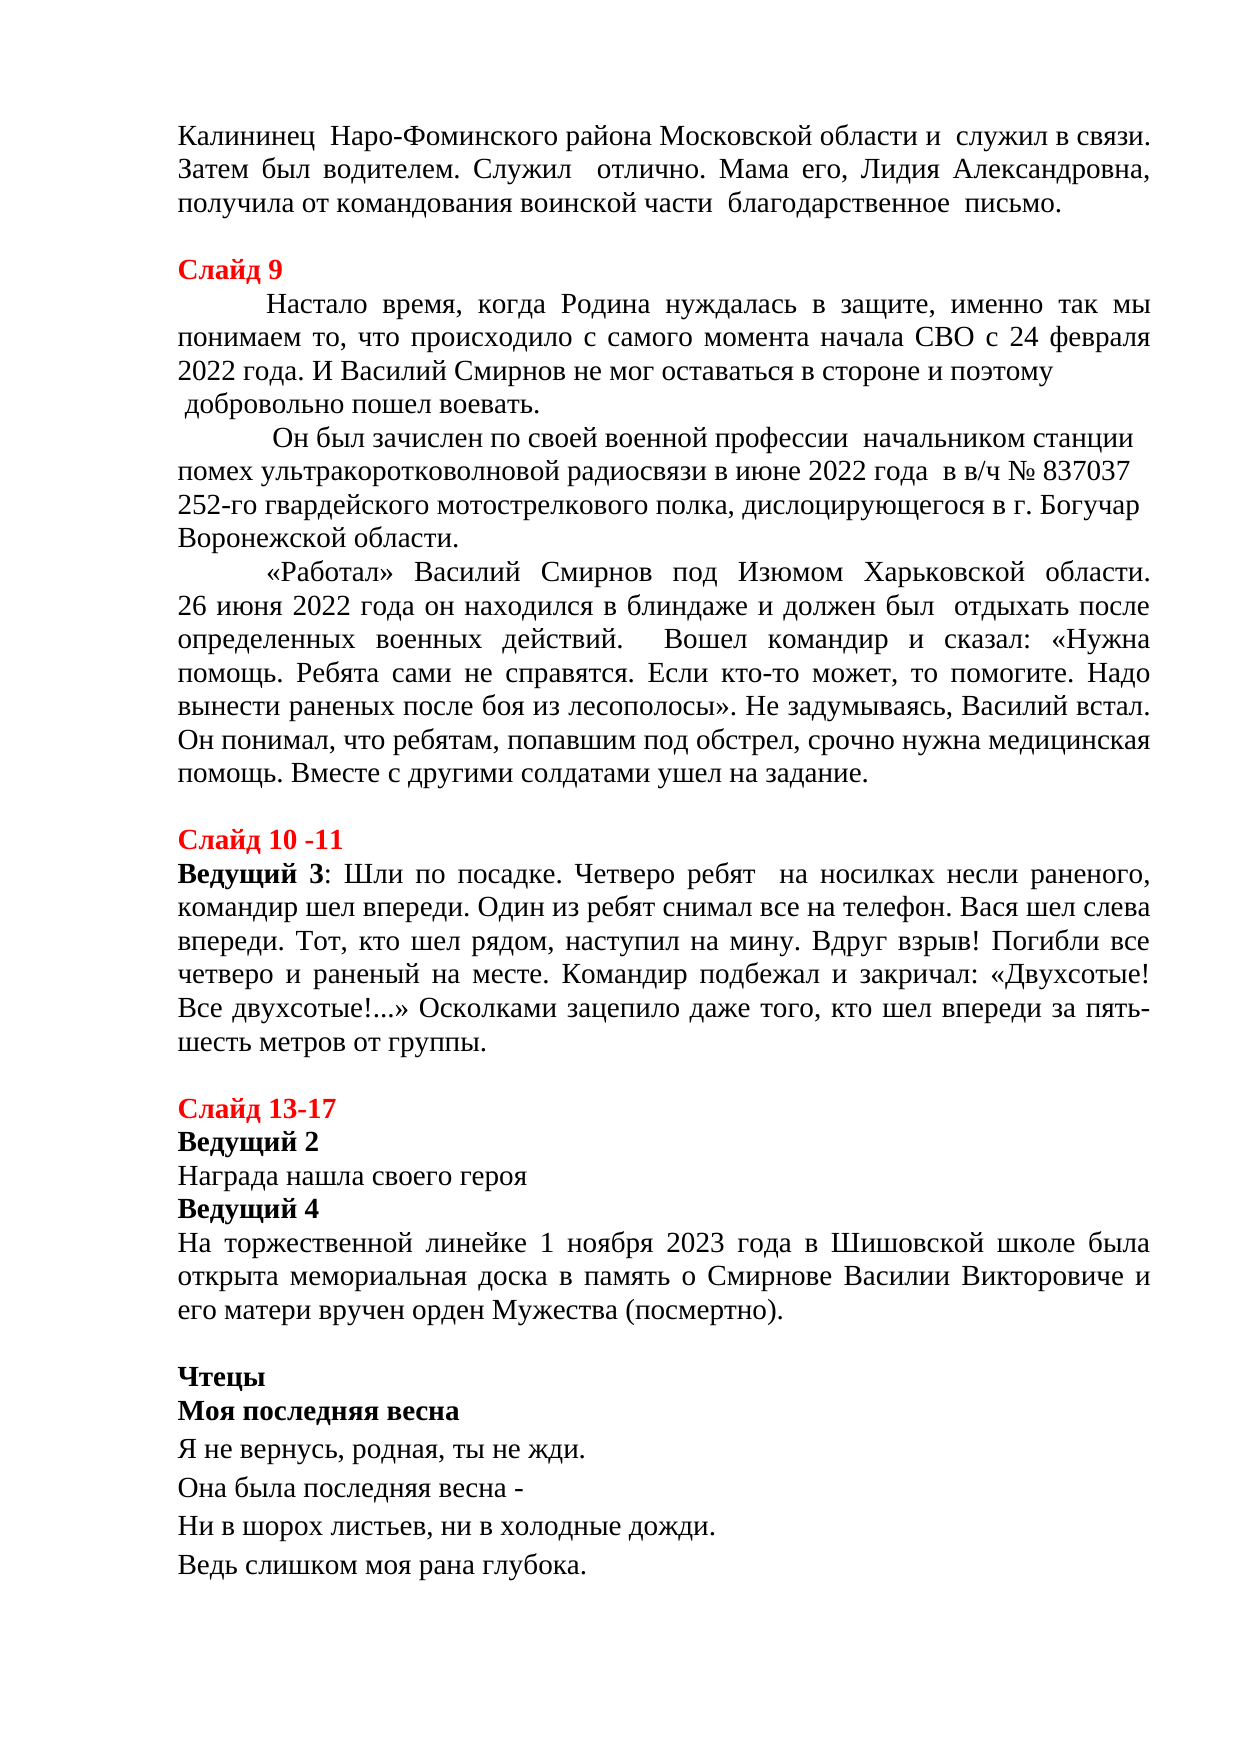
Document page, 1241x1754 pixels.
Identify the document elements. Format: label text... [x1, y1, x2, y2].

text Ведущий 2 Награда нашла своего героя [177, 1124, 1152, 1191]
text Чтецы [177, 1359, 1152, 1393]
text «Работал» Василий Смирнов под Изюмом Харьковской области. 26 июня 2022 года он находился в блиндаже и должен был отдыхать после определенных военных действий. Вошел командир и сказал: «Нужна помощь. Ребята сами не справятся. Если кто-то может, то помогите. Надо вынести раненых после боя из лесополосы». Не задумываясь, Василий встал. Он понимал, что ребятам, попавшим под обстрел, срочно нужна медицинская помощь. Вместе с другими солдатами ушел на задание. [177, 554, 1152, 789]
text Слайд 9 [177, 252, 1152, 286]
text Настало время, когда Родина нуждалась в защите, именно так мы понимаем то, что происходило с самого момента начала СВО с 24 февраля 2022 года. И Василий Смирнов не мог оставаться в стороне и поэтому [177, 286, 1152, 386]
text Моя последняя весна [177, 1393, 1152, 1426]
text Ведущий 4 [177, 1191, 1152, 1225]
text добровольно пошел воевать. Он был зачислен по своей военной профессии начальником станции помех ультракоротковолновой радиосвязи в июне 2022 года в в/ч № 837037 252-го гвардейского мотострелкового полка, дислоцирующегося в г. Богучар Воронежской области. [177, 386, 1152, 554]
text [177, 118, 1152, 219]
text Я не вернусь, родная, ты не жди. Она была последняя весна - Ни в шорох листьев, ни в холодные дожди. Ведь слишком моя рана глубока. [177, 1431, 1152, 1580]
text Слайд 13-17 [177, 1091, 1152, 1124]
text Ведущий 3: Шли по посадке. Четверо ребят на носилках несли раненого, командир шел впереди. Один из ребят снимал все на телефон. Вася шел слева впереди. Тот, кто шел рядом, наступил на мину. Вдруг взрыв! Погибли все четверо и раненый на месте. Командир подбежал и закричал: «Двухсотые! Все двухсотые!...» Осколками зацепило даже того, кто шел впереди за пять-шесть метров от группы. [177, 856, 1152, 1057]
text На торжественной линейке 1 ноября 2023 года в Шишовской школе была открыта мемориальная доска в память о Смирнове Василии Викторовиче и его матери вручен орден Мужества (посмертно). [177, 1225, 1152, 1326]
text Слайд 10 -11 [177, 822, 1152, 856]
